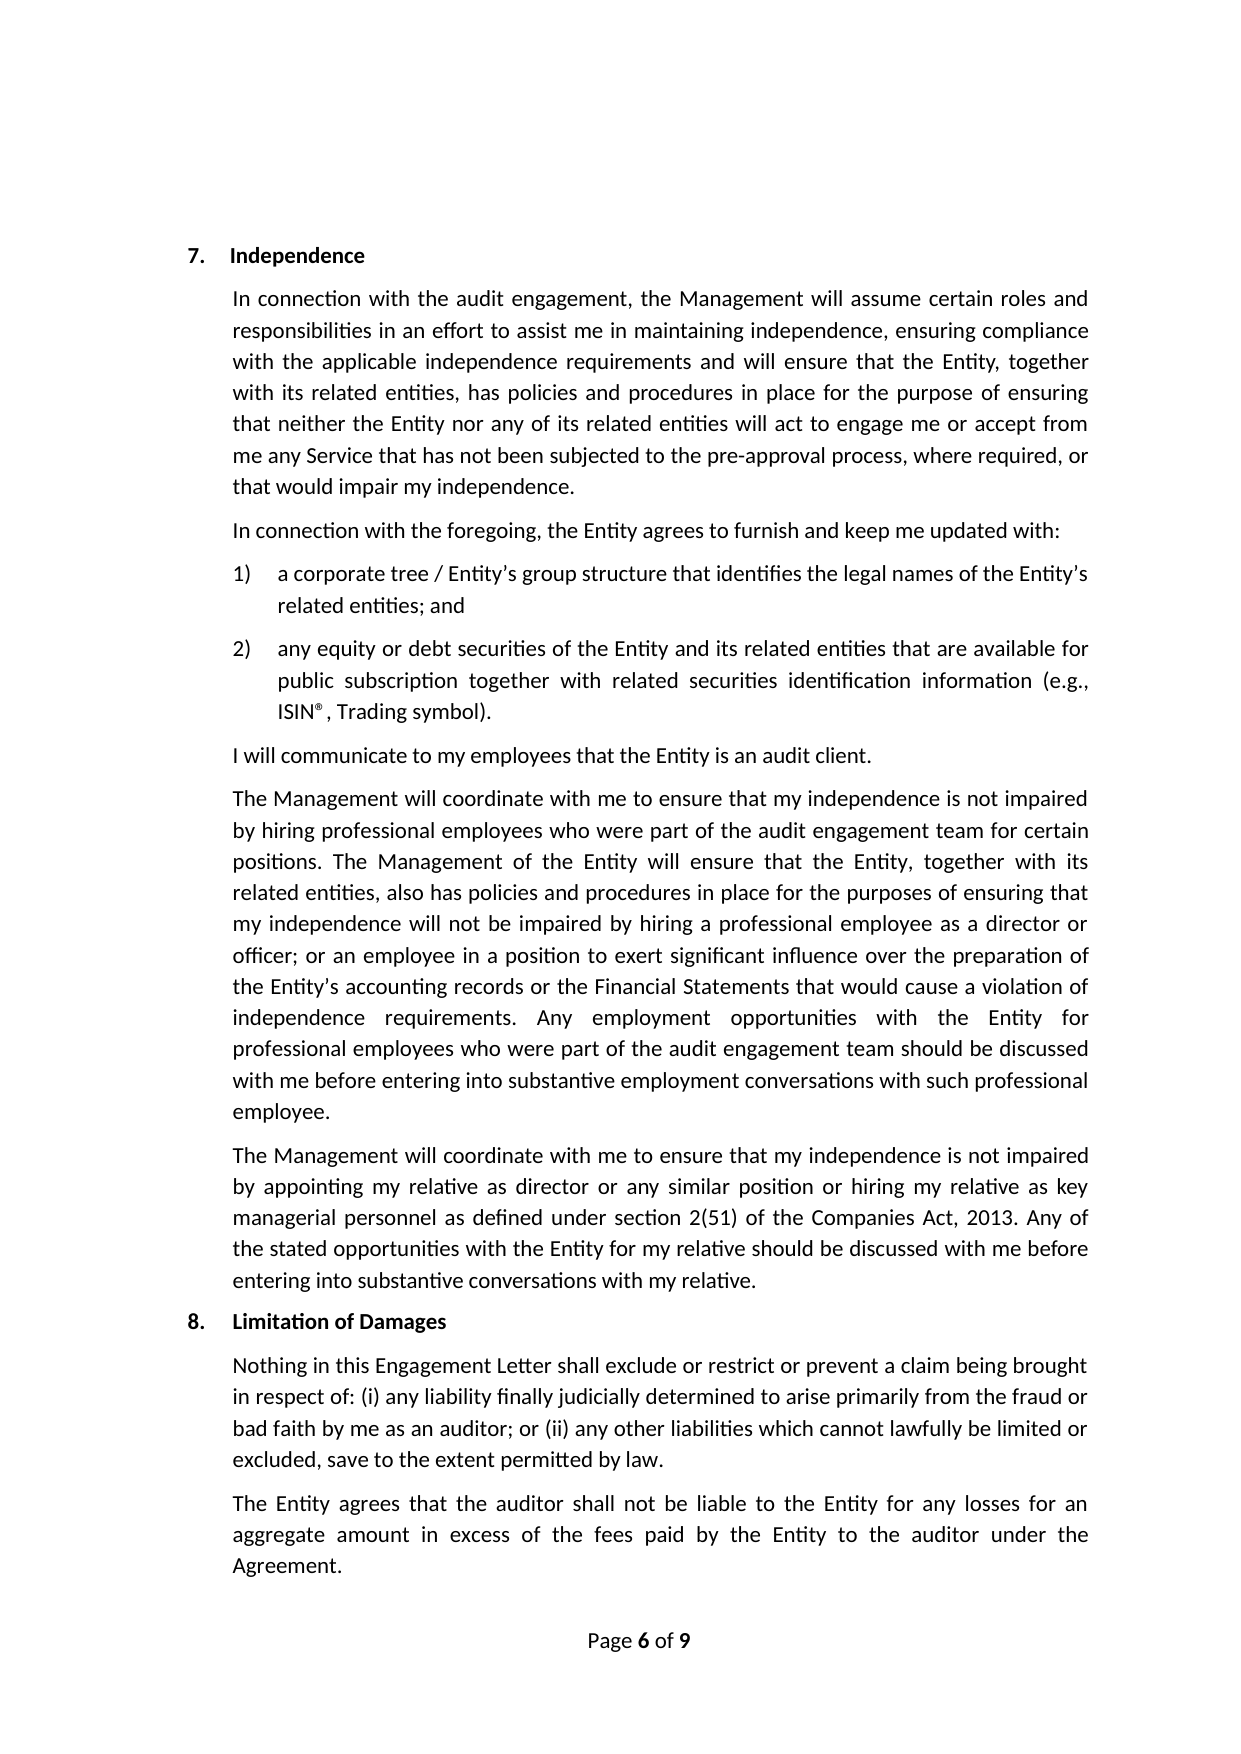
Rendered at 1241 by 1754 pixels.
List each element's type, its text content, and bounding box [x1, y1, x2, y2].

text In connection with the audit engagement, the Management will assume certain roles and responsibilities in an effort to assist me in maintaining independence, ensuring compliance with the applicable independence requirements and will ensure that the Entity, together with its related entities, has policies and procedures in place for the purpose of ensuring that neither the Entity nor any of its related entities will act to engage me or accept from me any Service that has not been subjected to the pre-approval process, where required, or that would impair my independence. [232, 281, 1090, 500]
list a corporate tree / Entity’s group structure that identifies the legal names of the Entity’s related entities; and [232, 556, 1090, 619]
text In connection with the foregoing, the Entity agrees to furnish and keep me updated with: [232, 512, 1090, 544]
list Limitation of Damages [187, 1306, 1090, 1335]
text Nothing in this Engagement Letter shall exclude or restrict or prevent a claim being brought in respect of: (i) any liability finally judicially determined to arise primarily from the fraud or bad faith by me as an auditor; or (ii) any other liabilities which cannot lawfully be limited or excluded, save to the extent permitted by law. [187, 1348, 1090, 1473]
text The Management will coordinate with me to ensure that my independence is not impaired by appointing my relative as director or any similar position or hiring my relative as key managerial personnel as defined under section 2(51) of the Companies Act, 2013. Any of the stated opportunities with the Entity for my relative should be discussed with me before entering into substantive conversations with my relative. [232, 1137, 1090, 1294]
text The Entity agrees that the auditor shall not be liable to the Entity for any losses for an aggregate amount in excess of the fees paid by the Entity to the auditor under the Agreement. [187, 1485, 1090, 1579]
text I will communicate to my employees that the Entity is an audit client. [232, 737, 1090, 769]
list Independence [187, 237, 1090, 269]
text The Management will coordinate with me to ensure that my independence is not impaired by hiring professional employees who were part of the audit engagement team for certain positions. The Management of the Entity will ensure that the Entity, together with its related entities, also has policies and procedures in place for the purposes of ensuring that my independence will not be impaired by hiring a professional employee as a director or officer; or an employee in a position to exert significant influence over the preparation of the Entity’s accounting records or the Financial Statements that would cause a violation of independence requirements. Any employment opportunities with the Entity for professional employees who were part of the audit engagement team should be discussed with me before entering into substantive employment conversations with such professional employee. [232, 781, 1090, 1125]
list any equity or debt securities of the Entity and its related entities that are available for public subscription together with related securities identification information (e.g., ISIN®, Trading symbol). [232, 631, 1090, 725]
